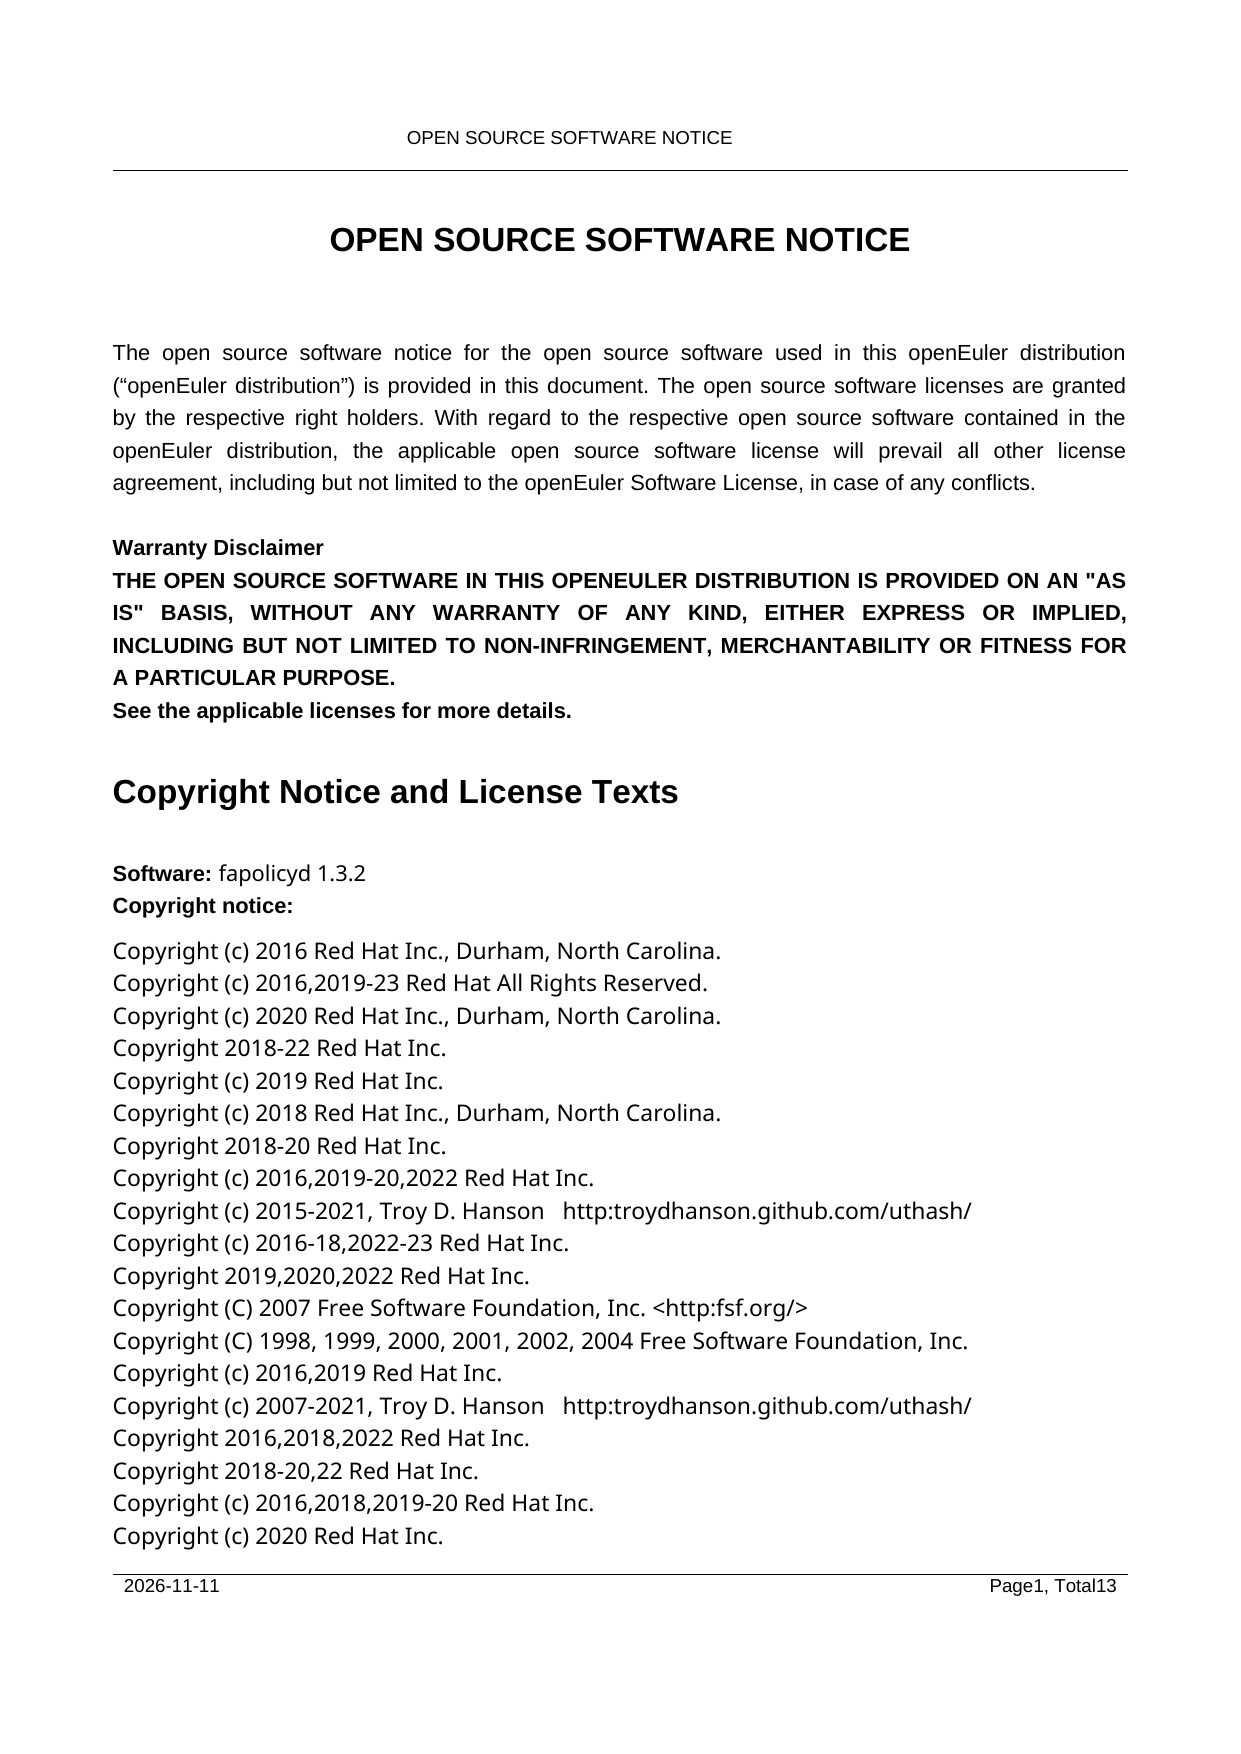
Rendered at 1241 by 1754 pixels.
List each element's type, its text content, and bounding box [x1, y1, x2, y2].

title Software: fapolicyd 1.3.2 [112, 856, 1128, 889]
text The open source software notice for the open source software used in this openEuler distribution (“openEuler distribution”) is provided in this document. The open source software licenses are granted by the respective right holders. With regard to the respective open source software contained in the openEuler distribution, the applicable open source software license will prevail all other license agreement, including but not limited to the openEuler Software License, in case of any conflicts. [112, 336, 1128, 499]
text Warranty Disclaimer [112, 531, 1128, 564]
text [112, 934, 1128, 1551]
text THE OPEN SOURCE SOFTWARE IN THIS OPENEULER DISTRIBUTION IS PROVIDED ON AN "AS IS" BASIS, WITHOUT ANY WARRANTY OF ANY KIND, EITHER EXPRESS OR IMPLIED, INCLUDING BUT NOT LIMITED TO NON-INFRINGEMENT, MERCHANTABILITY OR FITNESS FOR A PARTICULAR PURPOSE. See the applicable licenses for more details. [112, 564, 1128, 726]
text Copyright Notice and License Texts [112, 759, 1128, 824]
text OPEN SOURCE SOFTWARE NOTICE [112, 206, 1128, 271]
text Copyright notice: [112, 889, 1128, 921]
